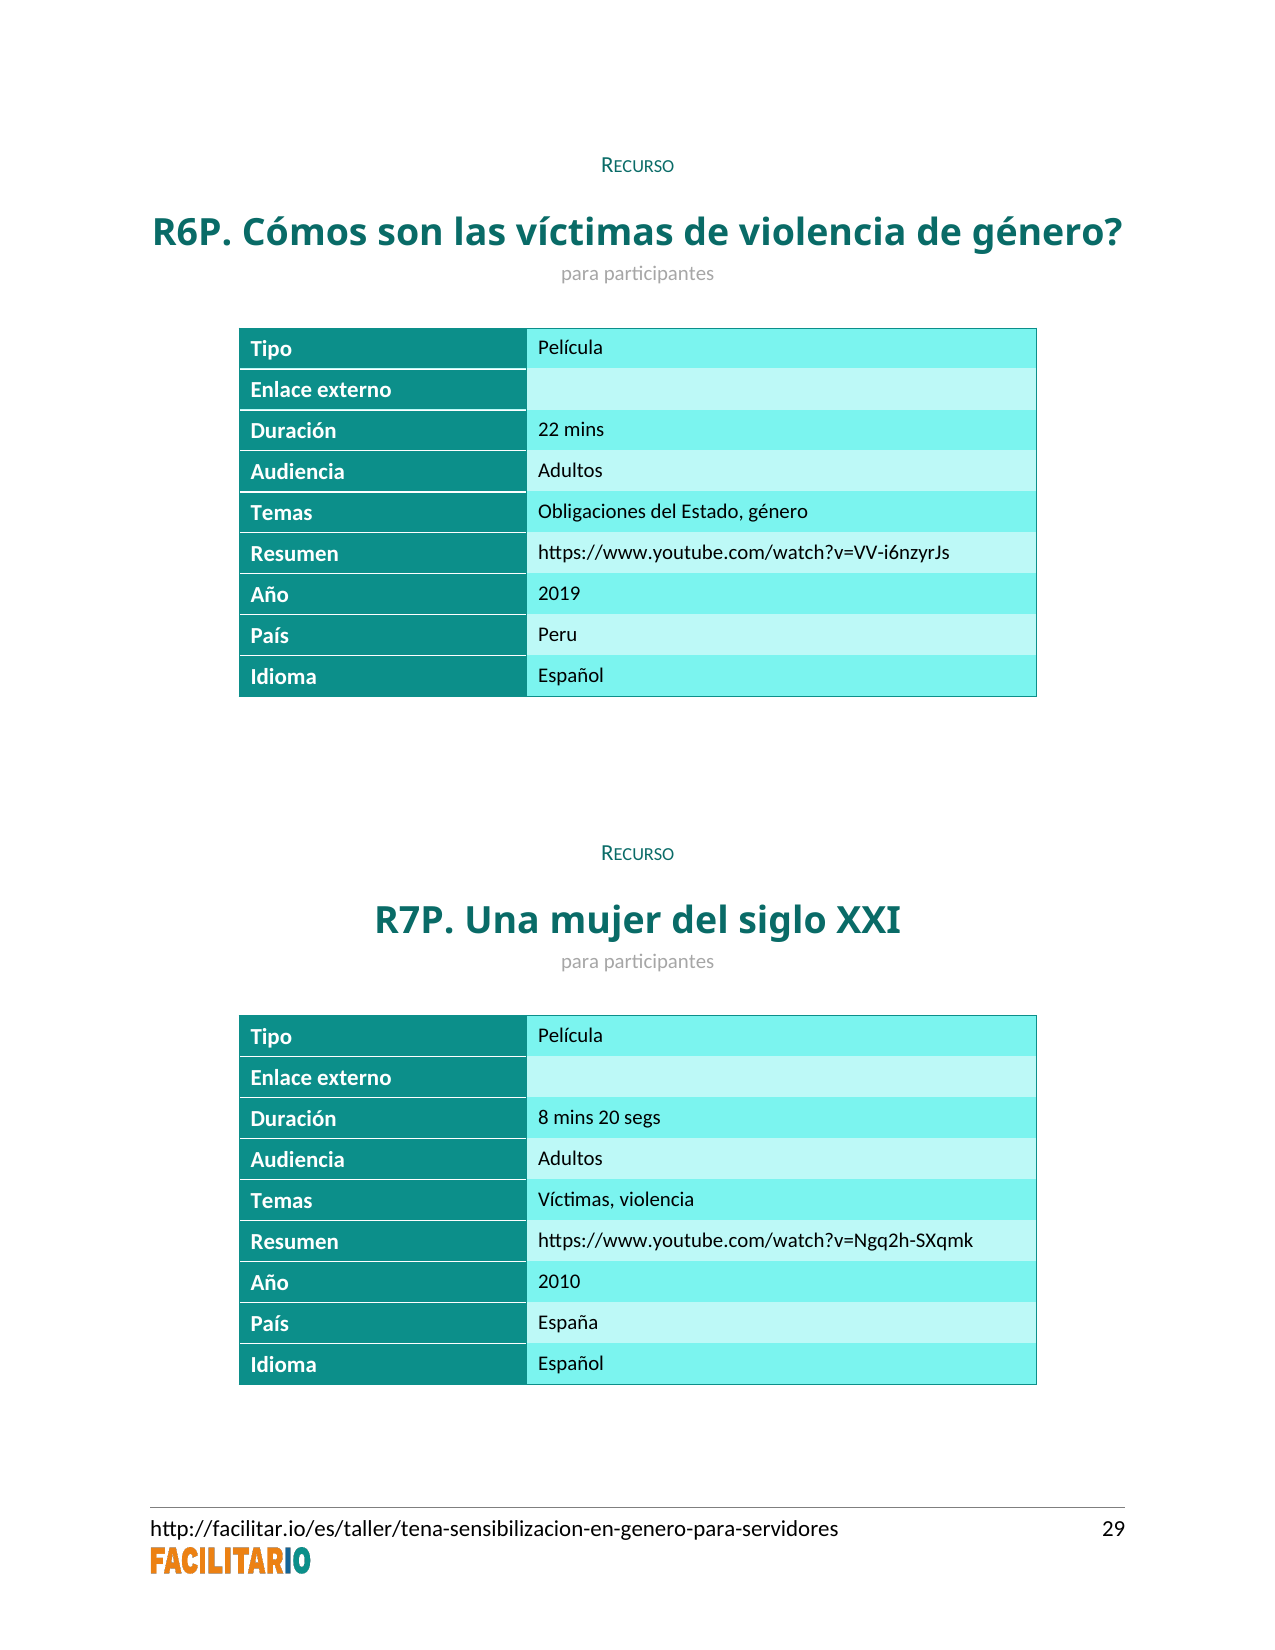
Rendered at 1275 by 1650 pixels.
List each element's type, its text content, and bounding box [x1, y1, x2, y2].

table_header Película [527, 329, 1036, 368]
table_header Película [527, 1016, 1036, 1056]
table_cell Año [240, 574, 526, 614]
table_cell Idioma [240, 1344, 526, 1384]
table_cell País [240, 615, 526, 655]
table_cell País [240, 1303, 526, 1343]
table_cell Enlace externo [240, 1057, 526, 1097]
table_cell Temas [240, 493, 526, 532]
table_cell 2010 [527, 1261, 1036, 1302]
table_cell Víctimas, violencia [527, 1179, 1036, 1220]
table_cell Español [527, 1343, 1036, 1384]
table_cell Duración [240, 1098, 526, 1138]
table_cell Audiencia [240, 451, 526, 491]
subtitle R6P. Cómos son las víctimas de violencia de género? [150, 205, 1125, 256]
table_cell https://www.youtube.com/watch?v=Ngq2h-SXqmk [527, 1220, 1036, 1261]
table_cell Obligaciones del Estado, género [527, 491, 1036, 532]
table_cell https://www.youtube.com/watch?v=VV-i6nzyrJs [527, 532, 1036, 573]
table_cell 22 mins [527, 410, 1036, 450]
table_cell Enlace externo [240, 370, 526, 409]
table_cell Resumen [240, 1221, 526, 1261]
table_cell [527, 369, 1036, 409]
picture [145, 1544, 315, 1576]
table_header Tipo [240, 1016, 526, 1056]
table_cell Adultos [527, 450, 1036, 491]
table_cell Año [240, 1262, 526, 1302]
table_cell Adultos [527, 1138, 1036, 1179]
table_header Tipo [240, 329, 526, 368]
table_cell Temas [240, 1180, 526, 1220]
table_cell España [527, 1302, 1036, 1343]
table_cell Español [527, 655, 1036, 696]
text para participantes [150, 260, 1125, 286]
text Recurso [150, 150, 1125, 178]
table_cell Peru [527, 614, 1036, 655]
text para participantes [150, 948, 1125, 973]
table_cell 2019 [527, 573, 1036, 614]
table_cell 8 mins 20 segs [527, 1097, 1036, 1138]
table_cell Resumen [240, 533, 526, 573]
table_cell Audiencia [240, 1139, 526, 1179]
text Recurso [150, 838, 1125, 866]
table_cell Idioma [240, 656, 526, 696]
table_cell Duración [240, 411, 526, 450]
table_cell [527, 1056, 1036, 1097]
subtitle R7P. Una mujer del siglo XXI [150, 893, 1125, 944]
